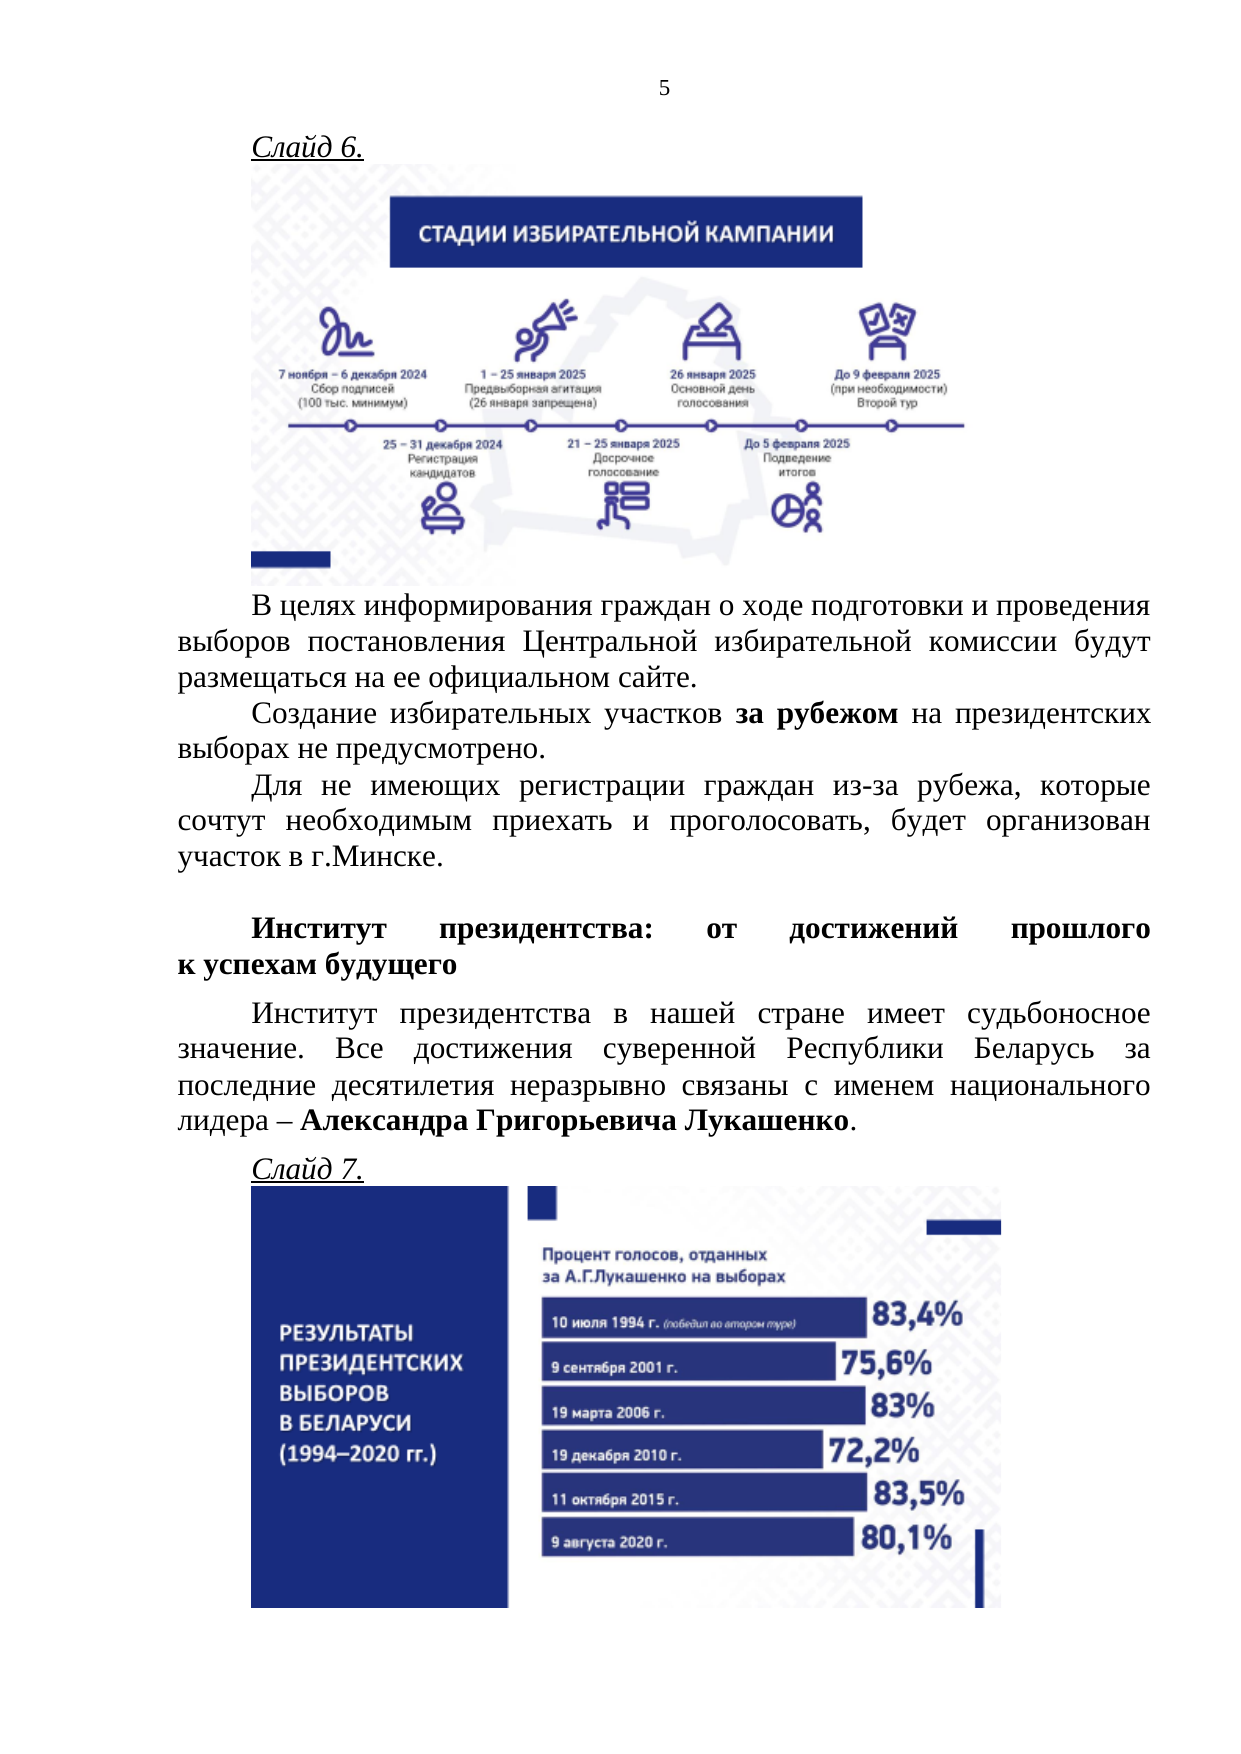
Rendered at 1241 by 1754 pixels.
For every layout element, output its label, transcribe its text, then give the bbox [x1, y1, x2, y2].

picture [251, 1186, 1002, 1608]
text Слайд 7. [177, 1150, 1152, 1186]
picture [251, 164, 1002, 586]
text Создание избирательных участков за рубежом на президентских выборах не предусмотрено. [177, 694, 1152, 766]
text Слайд 6. [177, 128, 1152, 164]
text В целях информирования граждан о ходе подготовки и проведения выборов постановления Центральной избирательной комиссии будут размещаться на ее официальном сайте. [177, 586, 1152, 694]
text Для не имеющих регистрации граждан из-за рубежа, которые сочтут необходимым приехать и проголосовать, будет организован участок в г.Минске. [177, 766, 1152, 873]
text Институт президентства: от достижений прошлого к успехам будущего [177, 909, 1152, 981]
text Институт президентства в нашей стране имеет судьбоносное значение. Все достижения суверенной Республики Беларусь за последние десятилетия неразрывно связаны с именем национального лидера – Александра Григорьевича Лукашенко. [177, 994, 1152, 1138]
